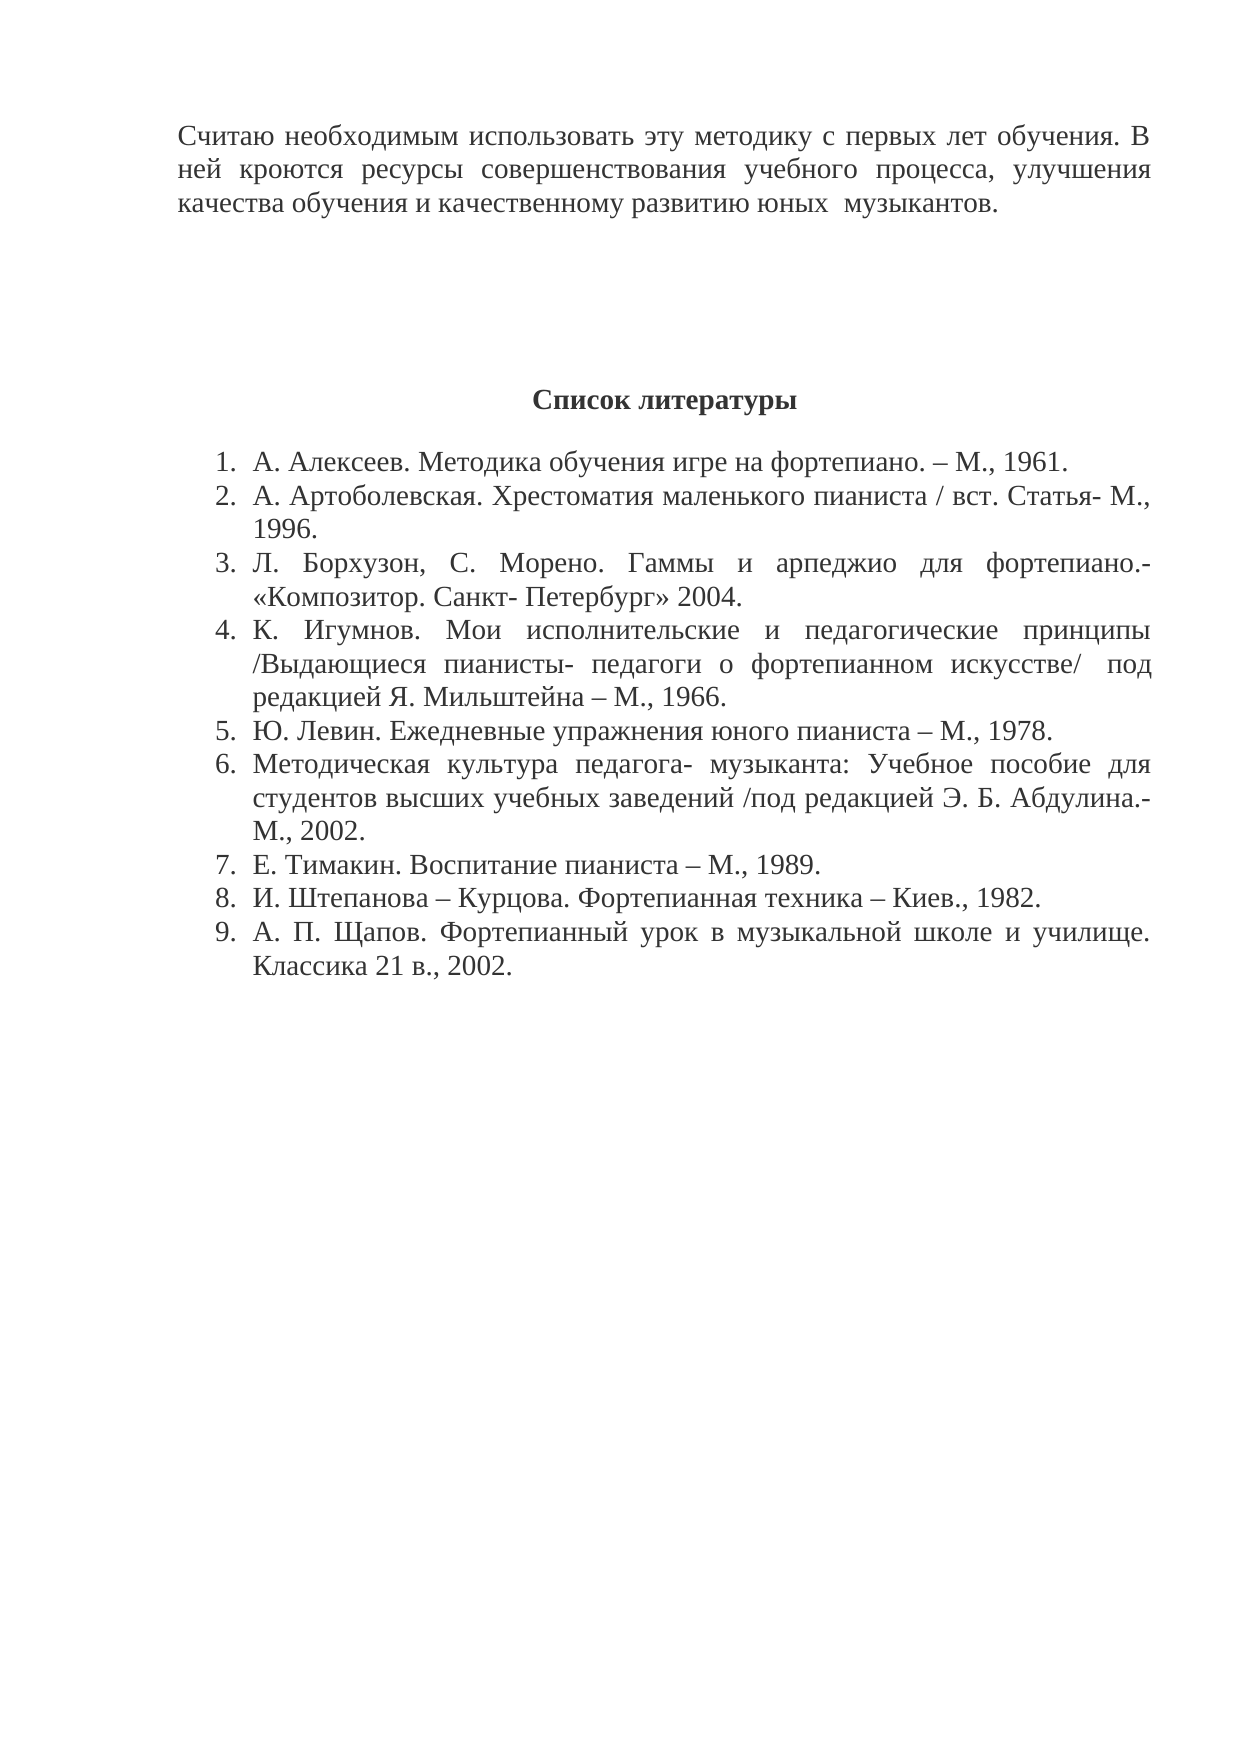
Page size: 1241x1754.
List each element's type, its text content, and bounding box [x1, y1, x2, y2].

list Л. Борхузон, С. Морено. Гаммы и арпеджио для фортепиано.- «Композитор. Санкт- Петербург» 2004. [215, 545, 1152, 612]
list А. Артоболевская. Хрестоматия маленького пианиста / вст. Статья- М., 1996. [215, 478, 1152, 545]
list Ю. Левин. Ежедневные упражнения юного пианиста – М., 1978. [215, 713, 1152, 746]
list К. Игумнов. Мои исполнительские и педагогические принципы /Выдающиеся пианисты- педагоги о фортепианном искусстве/ под редакцией Я. Мильштейна – М., 1966. [215, 612, 1152, 713]
text Считаю необходимым использовать эту методику с первых лет обучения. В ней кроются ресурсы совершенствования учебного процесса, улучшения качества обучения и качественному развитию юных музыкантов. [177, 118, 1152, 219]
list И. Штепанова – Курцова. Фортепианная техника – Киев., 1982. [215, 881, 1152, 914]
list А. П. Щапов. Фортепианный урок в музыкальной школе и училище. Классика 21 в., 2002. [215, 914, 1152, 981]
list А. Алексеев. Методика обучения игре на фортепиано. – М., 1961. [215, 444, 1152, 478]
text Список литературы [177, 382, 1152, 415]
list Методическая культура педагога- музыканта: Учебное пособие для студентов высших учебных заведений /под редакцией Э. Б. Абдулина.- М., 2002. [215, 746, 1152, 847]
list Е. Тимакин. Воспитание пианиста – М., 1989. [215, 847, 1152, 881]
